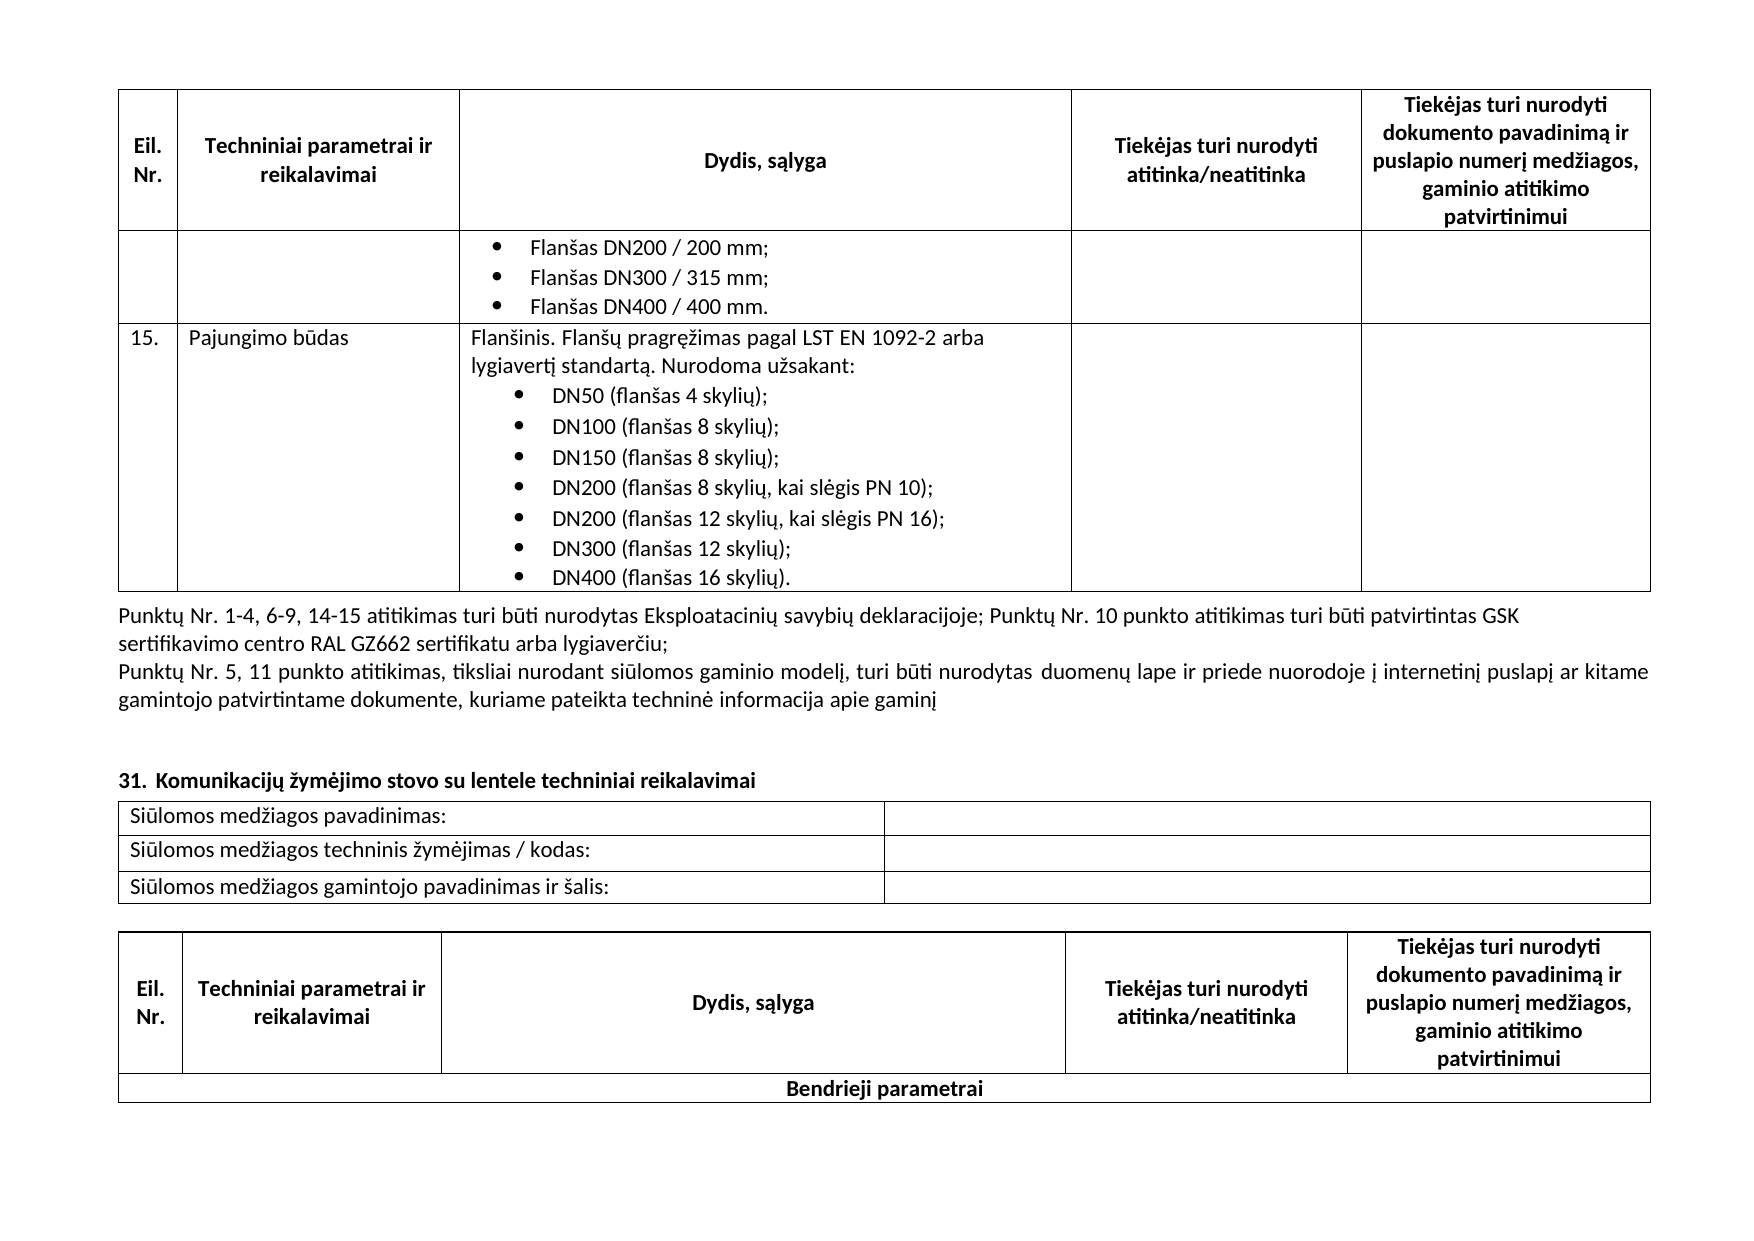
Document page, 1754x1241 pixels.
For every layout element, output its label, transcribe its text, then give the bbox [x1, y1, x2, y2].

text Punktų Nr. 1-4, 6-9, 14-15 atitikimas turi būti nurodytas Eksploatacinių savybių deklaracijoje; Punktų Nr. 10 punkto atitikimas turi būti patvirtintas GSK sertifikavimo centro RAL GZ662 sertifikatu arba lygiaverčiu; [118, 601, 1620, 657]
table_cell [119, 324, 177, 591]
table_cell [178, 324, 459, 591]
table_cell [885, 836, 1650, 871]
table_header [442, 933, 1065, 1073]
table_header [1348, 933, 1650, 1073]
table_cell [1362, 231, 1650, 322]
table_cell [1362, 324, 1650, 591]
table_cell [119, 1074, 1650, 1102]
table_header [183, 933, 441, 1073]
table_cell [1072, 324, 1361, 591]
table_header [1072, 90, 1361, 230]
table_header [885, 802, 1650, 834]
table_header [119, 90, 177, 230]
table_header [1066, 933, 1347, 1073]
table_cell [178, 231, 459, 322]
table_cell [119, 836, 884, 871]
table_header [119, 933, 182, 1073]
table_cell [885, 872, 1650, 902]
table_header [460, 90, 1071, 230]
text Punktų Nr. 5, 11 punkto atitikimas, tiksliai nurodant siūlomos gaminio modelį, turi būti nurodytas duomenų lape ir priede nuorodoje į internetinį puslapį ar kitame gamintojo patvirtintame dokumente, kuriame pateikta techninė informacija apie gaminį [118, 657, 1650, 713]
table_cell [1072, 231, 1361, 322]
subtitle Komunikacijų žymėjimo stovo su lentele techniniai reikalavimai [118, 766, 1650, 794]
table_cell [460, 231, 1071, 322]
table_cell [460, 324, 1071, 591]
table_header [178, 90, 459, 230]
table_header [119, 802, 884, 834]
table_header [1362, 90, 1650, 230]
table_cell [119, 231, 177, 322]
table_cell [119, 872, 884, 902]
